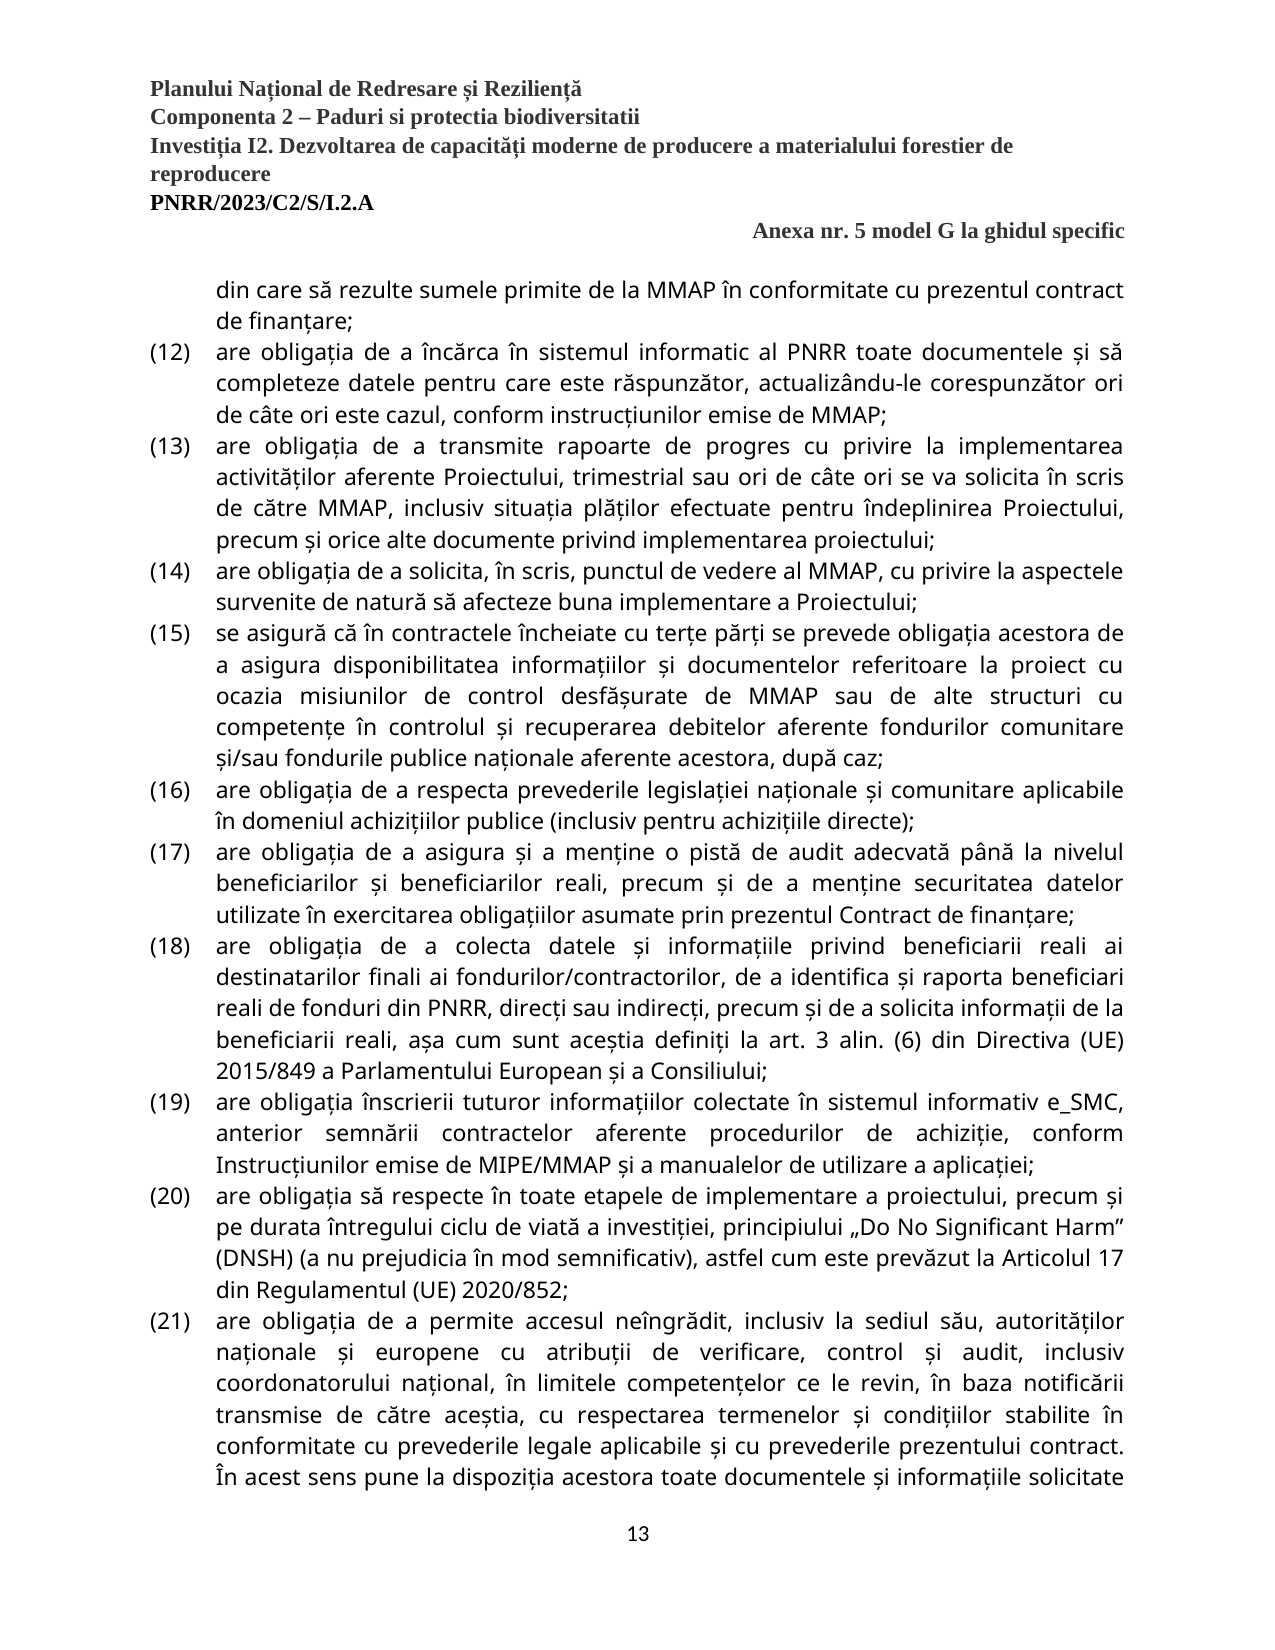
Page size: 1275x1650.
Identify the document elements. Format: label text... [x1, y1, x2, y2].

list are obligația de a respecta prevederile legislației naționale și comunitare aplicabile în domeniul achizițiilor publice (inclusiv pentru achizițiile directe); [150, 774, 1125, 836]
list are obligația să respecte în toate etapele de implementare a proiectului, precum și pe durata întregului ciclu de viată a investiției, principiului „Do No Significant Harm” (DNSH) (a nu prejudicia în mod semnificativ), astfel cum este prevăzut la Articolul 17 din Regulamentul (UE) 2020/852; [150, 1180, 1125, 1305]
list are obligația de a încărca în sistemul informatic al PNRR toate documentele și să completeze datele pentru care este răspunzător, actualizându-le corespunzător ori de câte ori este cazul, conform instrucțiunilor emise de MMAP; [150, 336, 1125, 430]
list are obligația de a transmite rapoarte de progres cu privire la implementarea activităților aferente Proiectului, trimestrial sau ori de câte ori se va solicita în scris de către MMAP, inclusiv situația plăților efectuate pentru îndeplinirea Proiectului, precum și orice alte documente privind implementarea proiectului; [150, 430, 1125, 555]
list are obligația de a solicita, în scris, punctul de vedere al MMAP, cu privire la aspectele survenite de natură să afecteze buna implementare a Proiectului; [150, 555, 1125, 617]
list are obligația înscrierii tuturor informațiilor colectate în sistemul informativ e_SMC, anterior semnării contractelor aferente procedurilor de achiziție, conform Instrucțiunilor emise de MIPE/MMAP și a manualelor de utilizare a aplicației; [150, 1086, 1125, 1180]
list se asigură că în contractele încheiate cu terțe părți se prevede obligația acestora de a asigura disponibilitatea informațiilor și documentelor referitoare la proiect cu ocazia misiunilor de control desfășurate de MMAP sau de alte structuri cu competențe în controlul și recuperarea debitelor aferente fondurilor comunitare și/sau fondurile publice naționale aferente acestora, după caz; [150, 617, 1125, 774]
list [150, 274, 1125, 336]
list are obligația de a colecta datele și informațiile privind beneficiarii reali ai destinatarilor finali ai fondurilor/contractorilor, de a identifica și raporta beneficiari reali de fonduri din PNRR, direcți sau indirecți, precum și de a solicita informații de la beneficiarii reali, așa cum sunt aceștia definiți la art. 3 alin. (6) din Directiva (UE) 2015/849 a Parlamentului European și a Consiliului; [150, 930, 1125, 1086]
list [150, 1305, 1125, 1492]
list are obligația de a asigura și a menține o pistă de audit adecvată până la nivelul beneficiarilor și beneficiarilor reali, precum și de a menține securitatea datelor utilizate în exercitarea obligațiilor asumate prin prezentul Contract de finanțare; [150, 836, 1125, 930]
